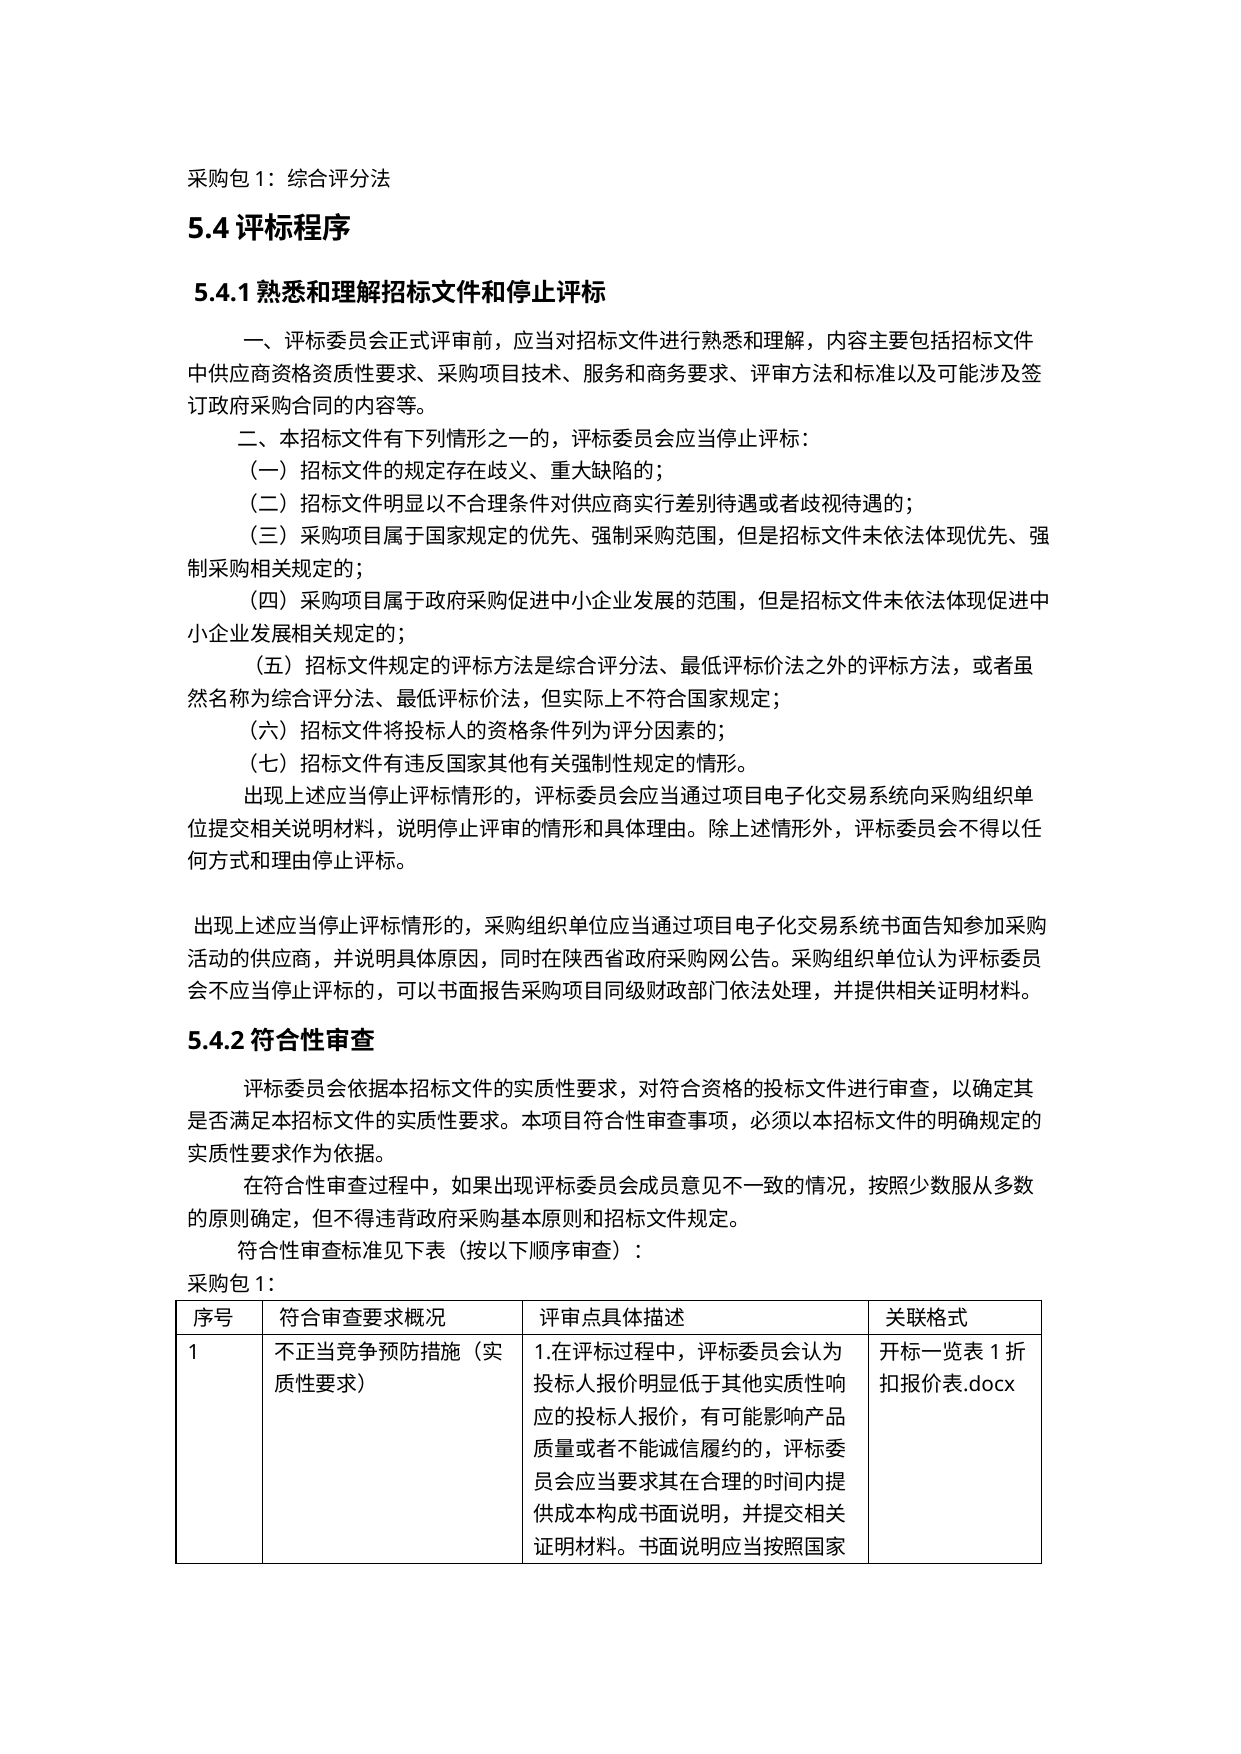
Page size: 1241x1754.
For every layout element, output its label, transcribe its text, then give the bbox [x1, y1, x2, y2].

text 二、本招标文件有下列情形之一的，评标委员会应当停止评标： [187, 422, 1053, 454]
text 采购包1： [187, 1267, 1053, 1299]
text （三）采购项目属于国家规定的优先、强制采购范围，但是招标文件未依法体现优先、强制采购相关规定的； [187, 519, 1053, 584]
table_header 关联格式 [869, 1301, 1041, 1333]
text （一）招标文件的规定存在歧义、重大缺陷的； [187, 454, 1053, 487]
text 采购包1：综合评分法 [187, 162, 1053, 194]
text 出现上述应当停止评标情形的，采购组织单位应当通过项目电子化交易系统书面告知参加采购活动的供应商，并说明具体原因，同时在陕西省政府采购网公告。采购组织单位认为评标委员会不应当停止评标的，可以书面报告采购项目同级财政部门依法处理，并提供相关证明材料。 [187, 877, 1053, 1007]
text （六）招标文件将投标人的资格条件列为评分因素的； [187, 714, 1053, 747]
text （二）招标文件明显以不合理条件对供应商实行差别待遇或者歧视待遇的； [187, 487, 1053, 519]
text 5.4.1熟悉和理解招标文件和停止评标 [187, 259, 1053, 324]
text （五）招标文件规定的评标方法是综合评分法、最低评标价法之外的评标方法，或者虽然名称为综合评分法、最低评标价法，但实际上不符合国家规定； [187, 649, 1053, 714]
table_header 符合审查要求概况 [263, 1301, 522, 1333]
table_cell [523, 1335, 868, 1563]
text 在符合性审查过程中，如果出现评标委员会成员意见不一致的情况，按照少数服从多数的原则确定，但不得违背政府采购基本原则和招标文件规定。 [187, 1169, 1053, 1234]
table_cell 1 [177, 1335, 262, 1563]
text 一、评标委员会正式评审前，应当对招标文件进行熟悉和理解，内容主要包括招标文件中供应商资格资质性要求、采购项目技术、服务和商务要求、评审方法和标准以及可能涉及签订政府采购合同的内容等。 [187, 324, 1053, 422]
table_header 序号 [177, 1301, 262, 1333]
text 符合性审查标准见下表（按以下顺序审查）： [187, 1234, 1053, 1267]
table_header 评审点具体描述 [523, 1301, 868, 1333]
text 5.4评标程序 [187, 194, 1053, 259]
text （四）采购项目属于政府采购促进中小企业发展的范围，但是招标文件未依法体现促进中小企业发展相关规定的； [187, 584, 1053, 649]
table_cell 不正当竞争预防措施（实质性要求） [263, 1335, 522, 1563]
table_cell 开标一览表 1折扣报价表.docx [869, 1335, 1041, 1563]
text 出现上述应当停止评标情形的，评标委员会应当通过项目电子化交易系统向采购组织单位提交相关说明材料，说明停止评审的情形和具体理由。除上述情形外，评标委员会不得以任何方式和理由停止评标。 [187, 779, 1053, 877]
text （七）招标文件有违反国家其他有关强制性规定的情形。 [187, 747, 1053, 779]
text 5.4.2符合性审查 [187, 1007, 1053, 1072]
text 评标委员会依据本招标文件的实质性要求，对符合资格的投标文件进行审查，以确定其是否满足本招标文件的实质性要求。本项目符合性审查事项，必须以本招标文件的明确规定的实质性要求作为依据。 [187, 1072, 1053, 1169]
